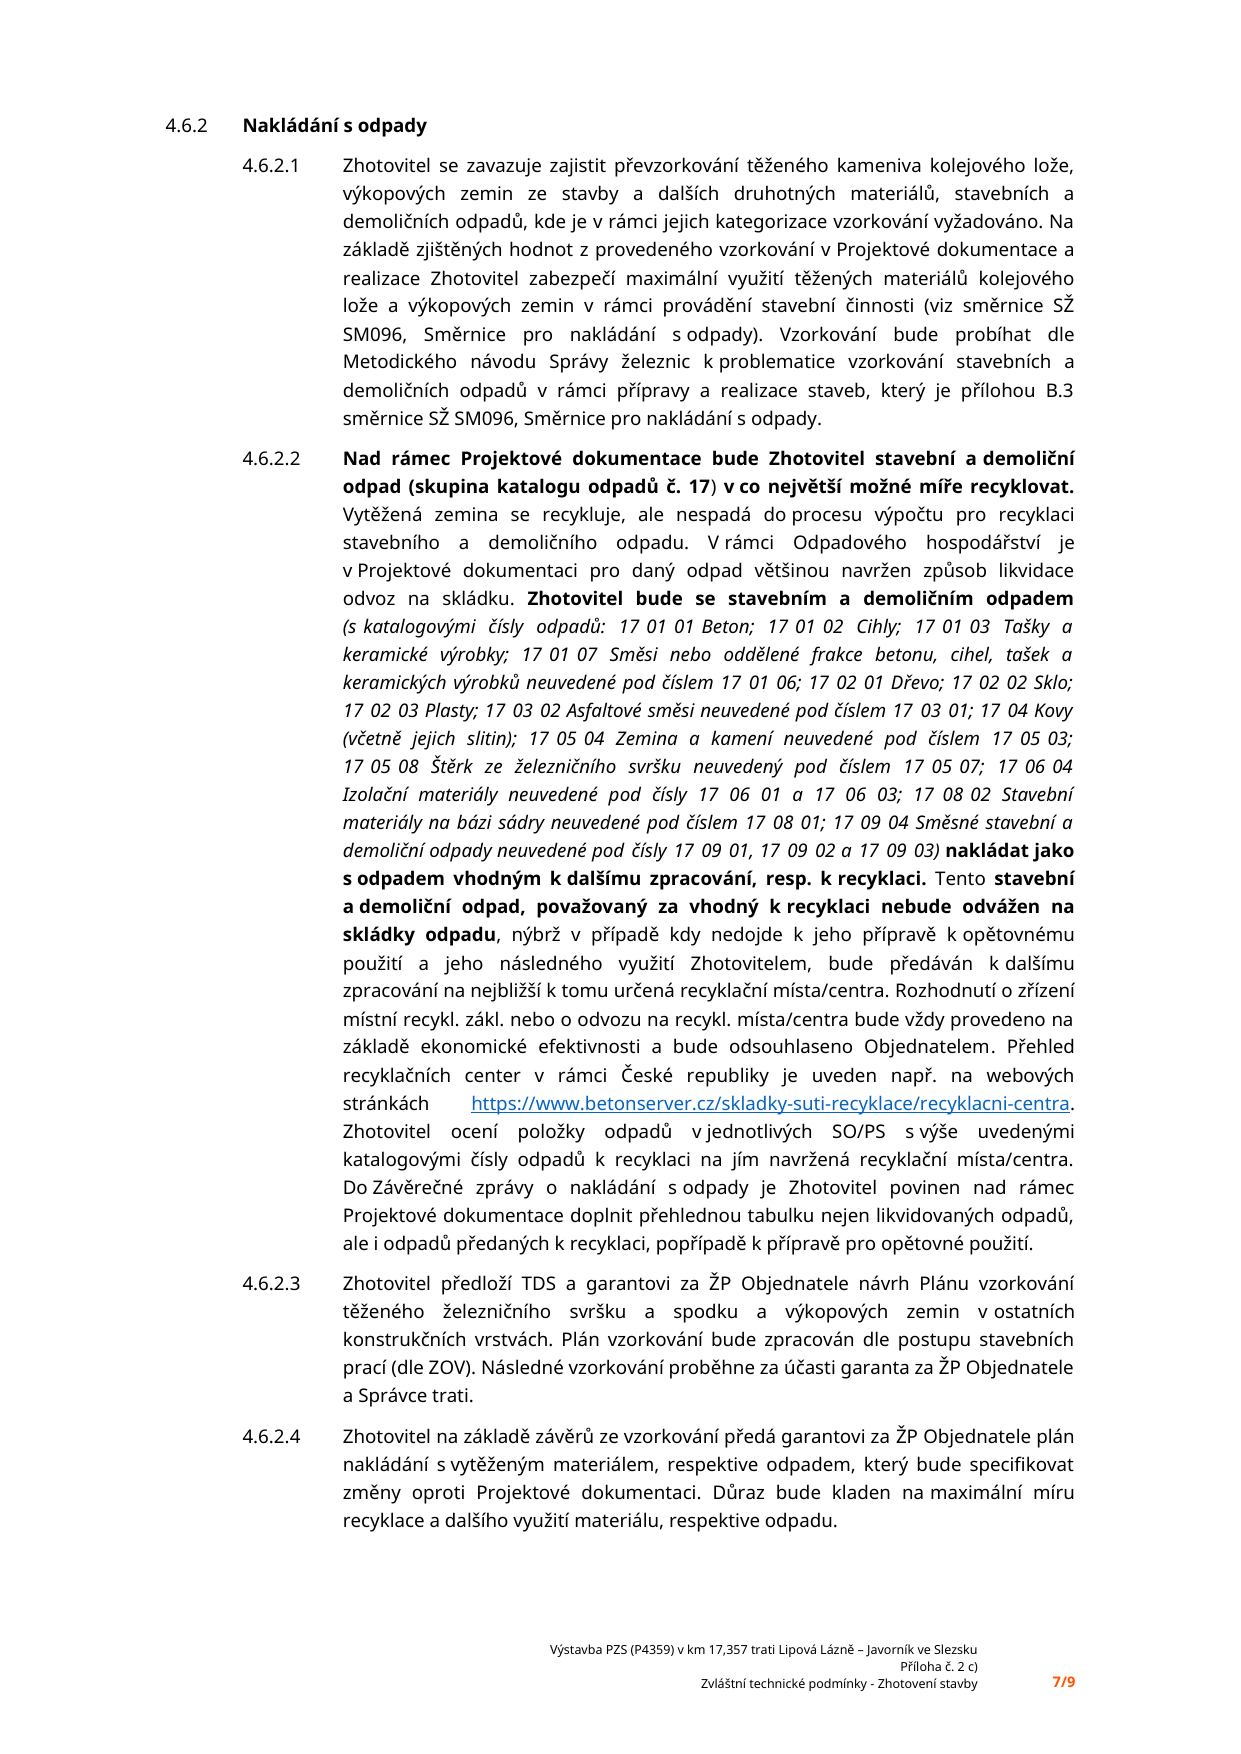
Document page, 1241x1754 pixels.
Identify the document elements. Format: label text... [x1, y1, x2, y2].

text Zhotovitel předloží TDS a garantovi za ŽP Objednatele návrh Plánu vzorkování těženého železničního svršku a spodku a výkopových zemin v ostatních konstrukčních vrstvách. Plán vzorkování bude zpracován dle postupu stavebních prací (dle ZOV). Následné vzorkování proběhne za účasti garanta za ŽP Objednatele a Správce trati. [242, 1271, 1075, 1408]
text Zhotovitel na základě závěrů ze vzorkování předá garantovi za ŽP Objednatele plán nakládání s vytěženým materiálem, respektive odpadem, který bude specifikovat změny oproti Projektové dokumentaci. Důraz bude kladen na maximální míru recyklace a dalšího využití materiálu, respektive odpadu. [242, 1423, 1075, 1533]
text Nad rámec Projektové dokumentace bude Zhotovitel stavební a demoliční odpad (skupina katalogu odpadů č. 17) v co největší možné míře recyklovat. Vytěžená zemina se recykluje, ale nespadá do procesu výpočtu pro recyklaci stavebního a demoličního odpadu. V rámci Odpadového hospodářství je v Projektové dokumentaci pro daný odpad většinou navržen způsob likvidace odvoz na skládku. Zhotovitel bude se stavebním a demoličním odpadem (s katalogovými čísly odpadů: 17 01 01 Beton; 17 01 02 Cihly; 17 01 03 Tašky a keramické výrobky; 17 01 07 Směsi nebo oddělené frakce betonu, cihel, tašek a keramických výrobků neuvedené pod číslem 17 01 06; 17 02 01 Dřevo; 17 02 02 Sklo; 17 02 03 Plasty; 17 03 02 Asfaltové směsi neuvedené pod číslem 17 03 01; 17 04 Kovy (včetně jejich slitin); 17 05 04 Zemina a kamení neuvedené pod číslem 17 05 03; 17 05 08 Štěrk ze železničního svršku neuvedený pod číslem 17 05 07; 17 06 04 Izolační materiály neuvedené pod čísly 17 06 01 a 17 06 03; 17 08 02 Stavební materiály na bázi sádry neuvedené pod číslem 17 08 01; 17 09 04 Směsné stavební a demoliční odpady neuvedené pod čísly 17 09 01, 17 09 02 a 17 09 03) nakládat jako s odpadem vhodným k dalšímu zpracování, resp. k recyklaci. Tento stavební a demoliční odpad, považovaný za vhodný k recyklaci nebude odvážen na skládky odpadu, nýbrž v případě kdy nedojde k jeho přípravě k opětovnému použití a jeho následného využití Zhotovitelem, bude předáván k dalšímu zpracování na nejbližší k tomu určená recyklační místa/centra. Rozhodnutí o zřízení místní recykl. zákl. nebo o odvozu na recykl. místa/centra bude vždy provedeno na základě ekonomické efektivnosti a bude odsouhlaseno Objednatelem. Přehled recyklačních center v rámci České republiky je uveden např. na webových stránkách https://www.betonserver.cz/skladky-suti-recyklace/recyklacni-centra. Zhotovitel ocení položky odpadů v jednotlivých SO/PS s výše uvedenými katalogovými čísly odpadů k recyklaci na jím navržená recyklační místa/centra. Do Závěrečné zprávy o nakládání s odpady je Zhotovitel povinen nad rámec Projektové dokumentace doplnit přehlednou tabulku nejen likvidovaných odpadů, ale i odpadů předaných k recyklaci, popřípadě k přípravě pro opětovné použití. [242, 445, 1075, 1256]
text Nakládání s odpady [165, 112, 1075, 138]
text Zhotovitel se zavazuje zajistit převzorkování těženého kameniva kolejového lože, výkopových zemin ze stavby a dalších druhotných materiálů, stavebních a demoličních odpadů, kde je v rámci jejich kategorizace vzorkování vyžadováno. Na základě zjištěných hodnot z provedeného vzorkování v Projektové dokumentace a realizace Zhotovitel zabezpečí maximální využití těžených materiálů kolejového lože a výkopových zemin v rámci provádění stavební činnosti (viz směrnice SŽ SM096, Směrnice pro nakládání s odpady). Vzorkování bude probíhat dle Metodického návodu Správy železnic k problematice vzorkování stavebních a demoličních odpadů v rámci přípravy a realizace staveb, který je přílohou B.3 směrnice SŽ SM096, Směrnice pro nakládání s odpady. [242, 153, 1075, 430]
